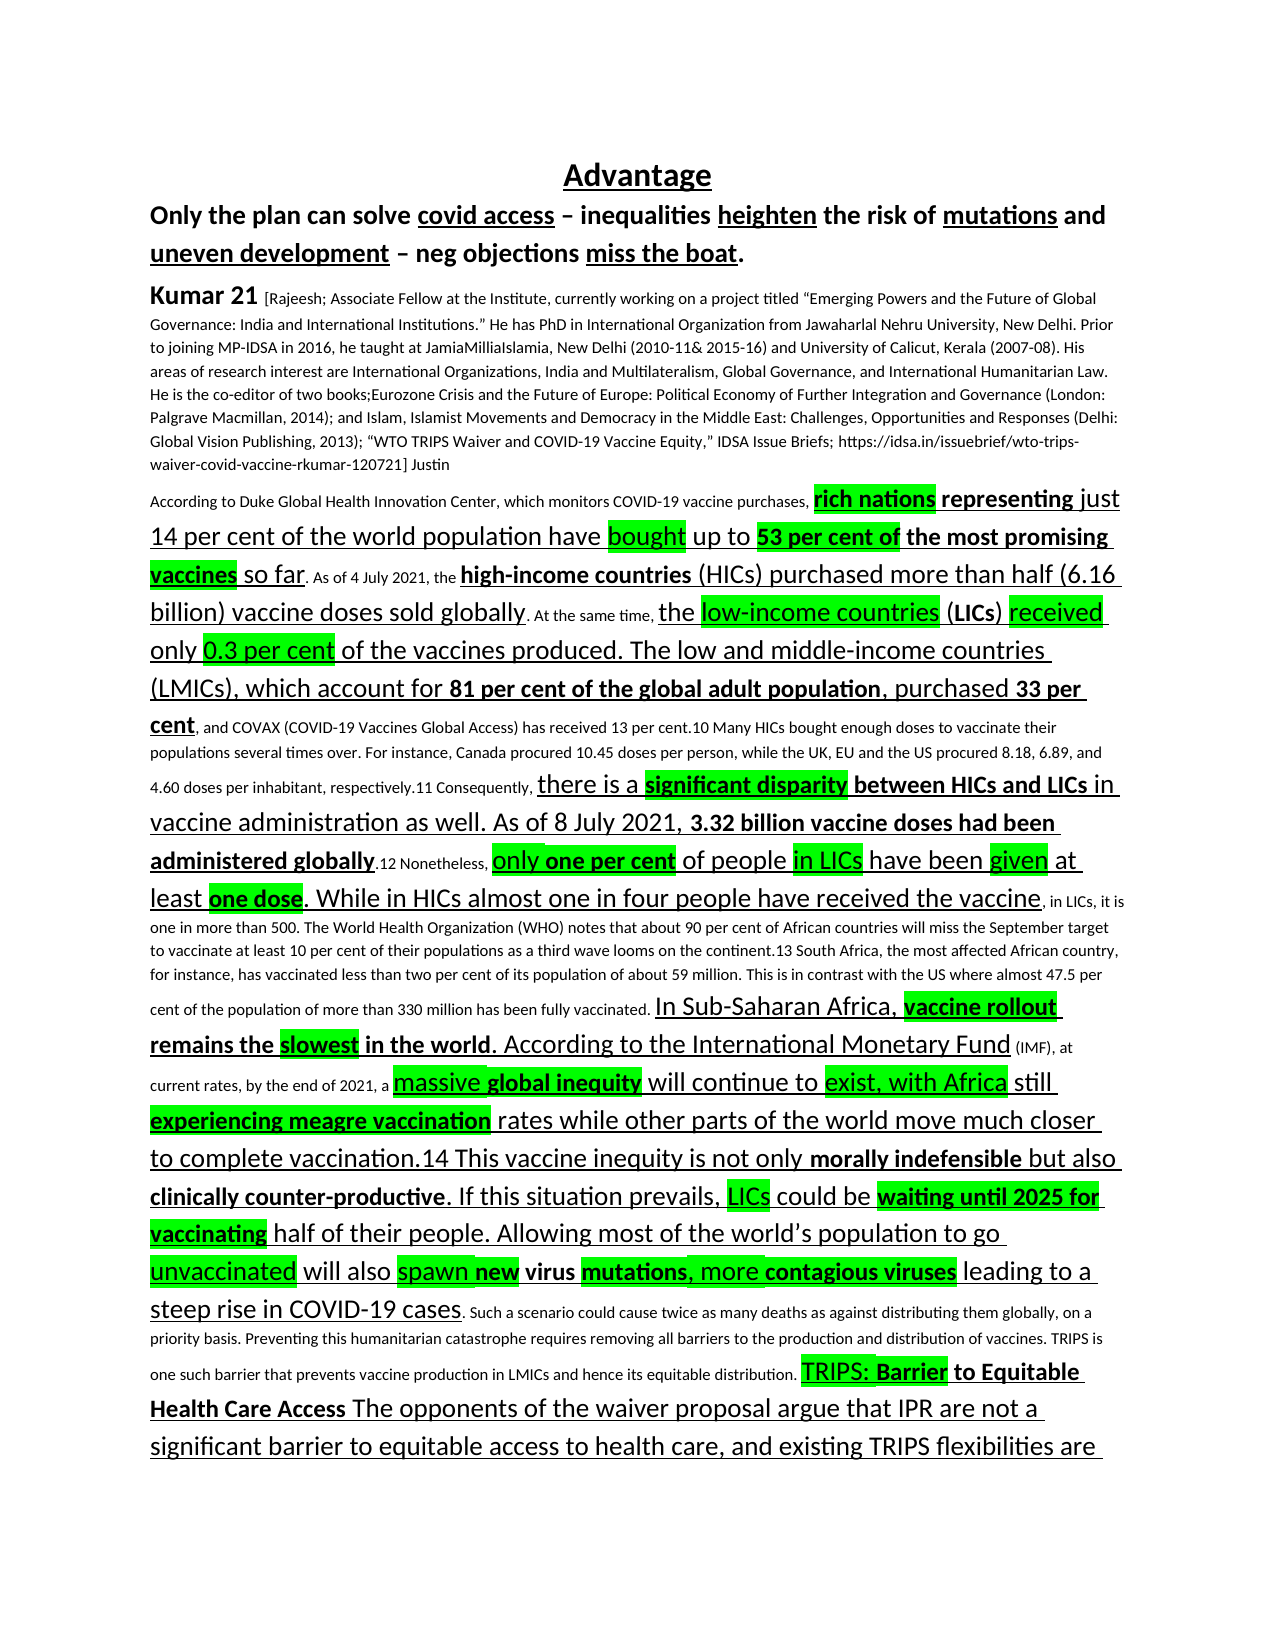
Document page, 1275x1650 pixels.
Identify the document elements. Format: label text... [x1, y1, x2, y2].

text Kumar 21 [Rajeesh; Associate Fellow at the Institute, currently working on a project titled “Emerging Powers and the Future of Global Governance: India and International Institutions.” He has PhD in International Organization from Jawaharlal Nehru University, New Delhi. Prior to joining MP-IDSA in 2016, he taught at JamiaMilliaIslamia, New Delhi (2010-11& 2015-16) and University of Calicut, Kerala (2007-08). His areas of research interest are International Organizations, India and Multilateralism, Global Governance, and International Humanitarian Law. He is the co-editor of two books;Eurozone Crisis and the Future of Europe: Political Economy of Further Integration and Governance (London: Palgrave Macmillan, 2014); and Islam, Islamist Movements and Democracy in the Middle East: Challenges, Opportunities and Responses (Delhi: Global Vision Publishing, 2013); “WTO TRIPS Waiver and COVID-19 Vaccine Equity,” IDSA Issue Briefs; https://idsa.in/issuebrief/wto-trips-waiver-covid-vaccine-rkumar-120721] Justin [150, 278, 1125, 474]
subtitle Advantage [150, 154, 1125, 195]
subtitle Only the plan can solve covid access – inequalities heighten the risk of mutations and uneven development – neg objections miss the boat. [150, 198, 1125, 269]
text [150, 482, 1125, 1463]
